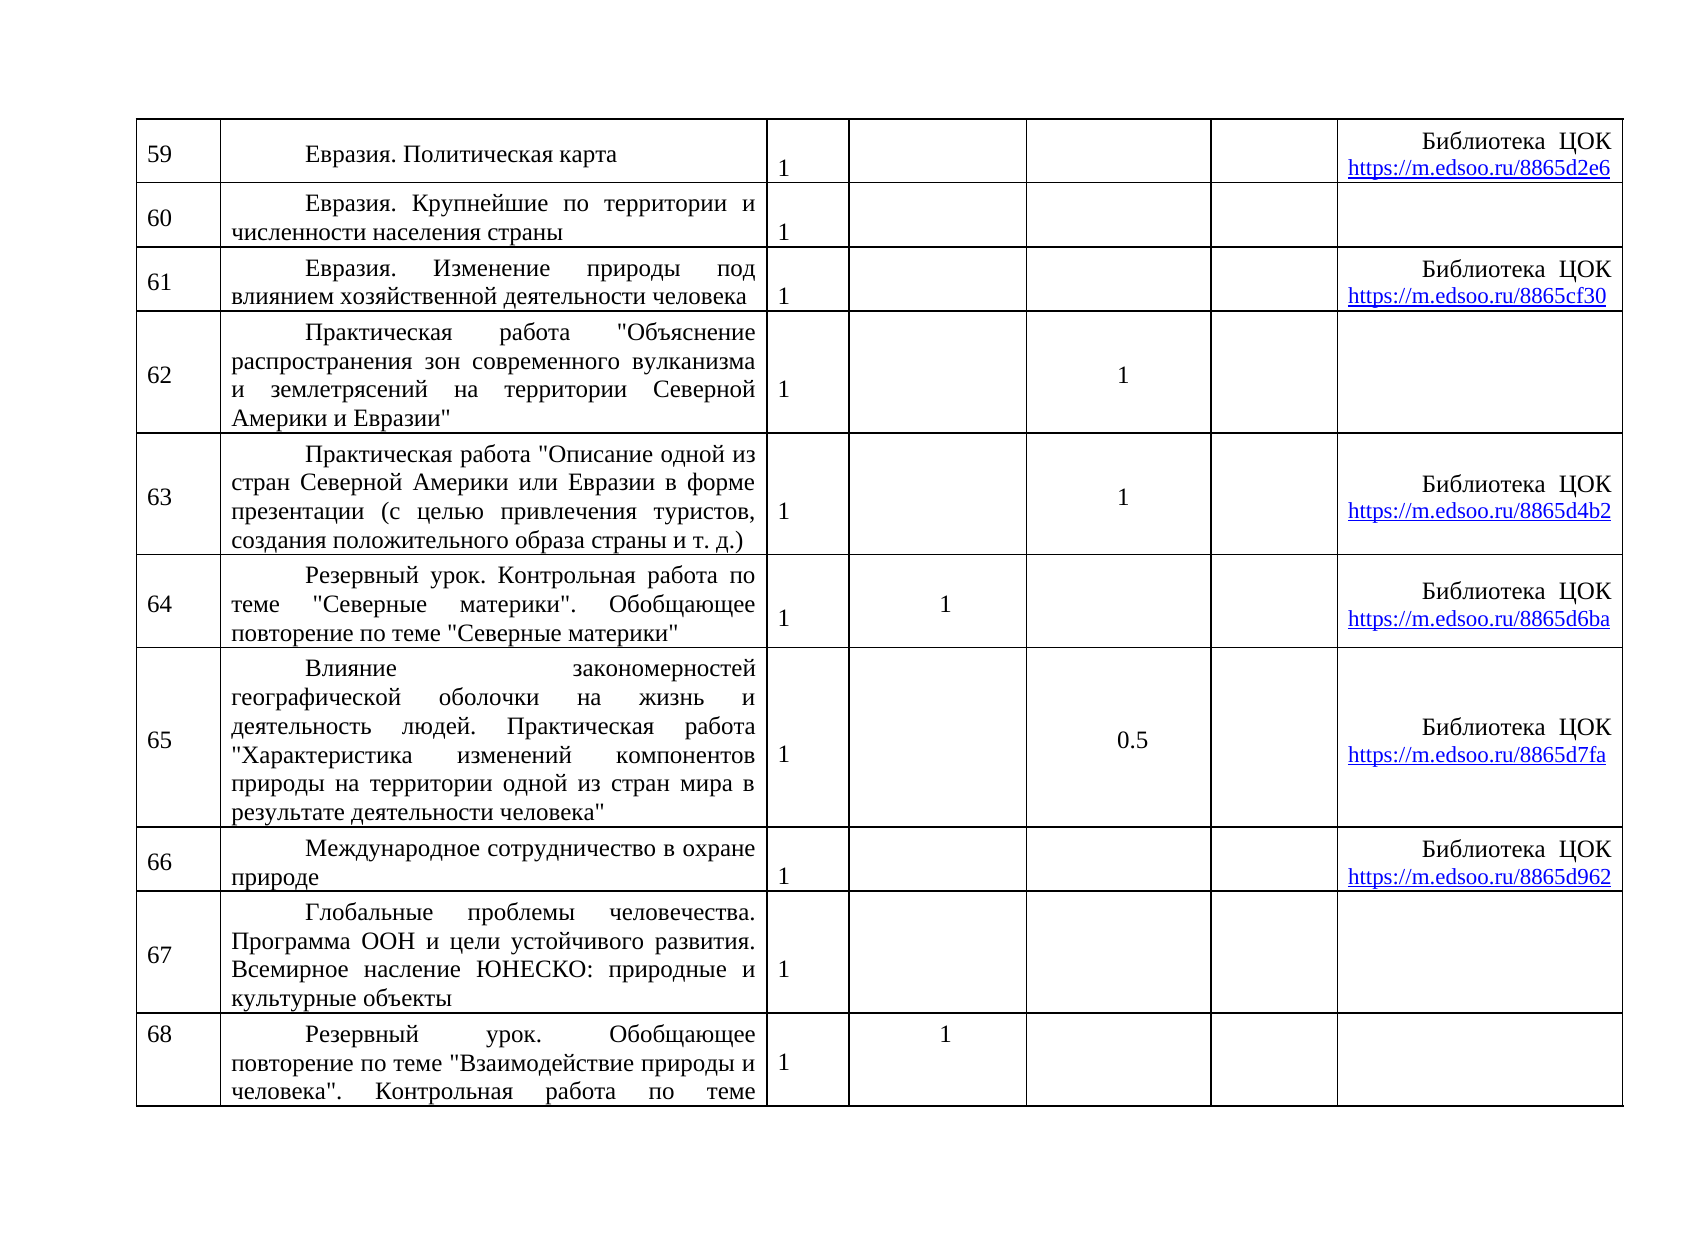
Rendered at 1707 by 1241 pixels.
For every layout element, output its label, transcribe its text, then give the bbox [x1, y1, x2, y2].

table_cell 1 [850, 555, 1026, 647]
table_cell [850, 648, 1026, 826]
table_cell [1027, 555, 1210, 647]
table_cell 60 [137, 183, 220, 246]
table_cell [1212, 555, 1337, 647]
table_cell [1027, 248, 1210, 310]
table_cell 63 [137, 434, 220, 554]
table_cell Библиотека ЦОК https://m.edsoo.ru/8865d4b2 [1338, 434, 1622, 554]
table_cell [1212, 648, 1337, 826]
table_cell Библиотека ЦОК https://m.edsoo.ru/8865d962 [1338, 828, 1622, 890]
table_cell 67 [137, 892, 220, 1012]
table_cell Библиотека ЦОК https://m.edsoo.ru/8865d7fa [1338, 648, 1622, 826]
table_cell [850, 828, 1026, 890]
table_cell 1 [768, 828, 848, 890]
table_cell [1338, 1014, 1622, 1105]
table_cell [1212, 892, 1337, 1012]
table_cell Библиотека ЦОК https://m.edsoo.ru/8865cf30 [1338, 248, 1622, 310]
table_cell 68 [137, 1014, 220, 1105]
table_cell 1 [768, 555, 848, 647]
table_cell [850, 892, 1026, 1012]
table_cell [850, 120, 1026, 182]
table_cell Резервный урок. Контрольная работа по теме "Северные материки". Обобщающее повторение по теме "Северные материки" [221, 555, 766, 647]
table_cell [1212, 312, 1337, 432]
table_cell Влияние закономерностей географической оболочки на жизнь и деятельность людей. Практическая работа "Характеристика изменений компонентов природы на территории одной из стран мира в результате деятельности человека" [221, 648, 766, 826]
table_cell 1 [1027, 312, 1210, 432]
table_cell [1027, 183, 1210, 246]
table_cell Евразия. Крупнейшие по территории и численности населения страны [221, 183, 766, 246]
table_cell 1 [768, 434, 848, 554]
table_cell 1 [768, 1014, 848, 1105]
table_cell 61 [137, 248, 220, 310]
table_cell [1212, 1014, 1337, 1105]
table_cell Евразия. Политическая карта [221, 120, 766, 182]
table_cell 66 [137, 828, 220, 890]
table_cell Библиотека ЦОК https://m.edsoo.ru/8865d2e6 [1338, 120, 1622, 182]
table_cell [850, 312, 1026, 432]
table_cell 1 [1027, 434, 1210, 554]
table_cell 62 [137, 312, 220, 432]
table_cell [850, 434, 1026, 554]
table_cell Практическая работа "Описание одной из стран Северной Америки или Евразии в форме презентации (с целью привлечения туристов, создания положительного образа страны и т. д.) [221, 434, 766, 554]
table_cell 1 [768, 892, 848, 1012]
table_cell [1027, 120, 1210, 182]
table_cell [850, 248, 1026, 310]
table_cell [1212, 248, 1337, 310]
table_cell Глобальные проблемы человечества. Программа ООН и цели устойчивого развития. Всемирное насление ЮНЕСКО: природные и культурные объекты [221, 892, 766, 1012]
table_cell [1338, 183, 1622, 246]
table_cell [221, 1014, 766, 1105]
table_cell [1212, 120, 1337, 182]
table_cell 64 [137, 555, 220, 647]
table_cell [1212, 828, 1337, 890]
table_cell 1 [768, 183, 848, 246]
table_cell [1027, 1014, 1210, 1105]
table_cell 1 [768, 312, 848, 432]
table_cell Практическая работа "Объяснение распространения зон современного вулканизма и землетрясений на территории Северной Америки и Евразии" [221, 312, 766, 432]
table_cell [1027, 892, 1210, 1012]
table_cell [1212, 434, 1337, 554]
table_cell [1027, 828, 1210, 890]
table_cell Евразия. Изменение природы под влиянием хозяйственной деятельности человека [221, 248, 766, 310]
table_cell Библиотека ЦОК https://m.edsoo.ru/8865d6ba [1338, 555, 1622, 647]
table_cell Международное сотрудничество в охране природе [221, 828, 766, 890]
table_cell [850, 183, 1026, 246]
table_cell 1 [850, 1014, 1026, 1105]
table_cell 1 [768, 120, 848, 182]
table_cell 1 [768, 648, 848, 826]
table_cell [1338, 312, 1622, 432]
table_cell [1338, 892, 1622, 1012]
table_cell 65 [137, 648, 220, 826]
table_cell 0.5 [1027, 648, 1210, 826]
table_cell [1212, 183, 1337, 246]
table_cell 59 [137, 120, 220, 182]
table_cell 1 [768, 248, 848, 310]
